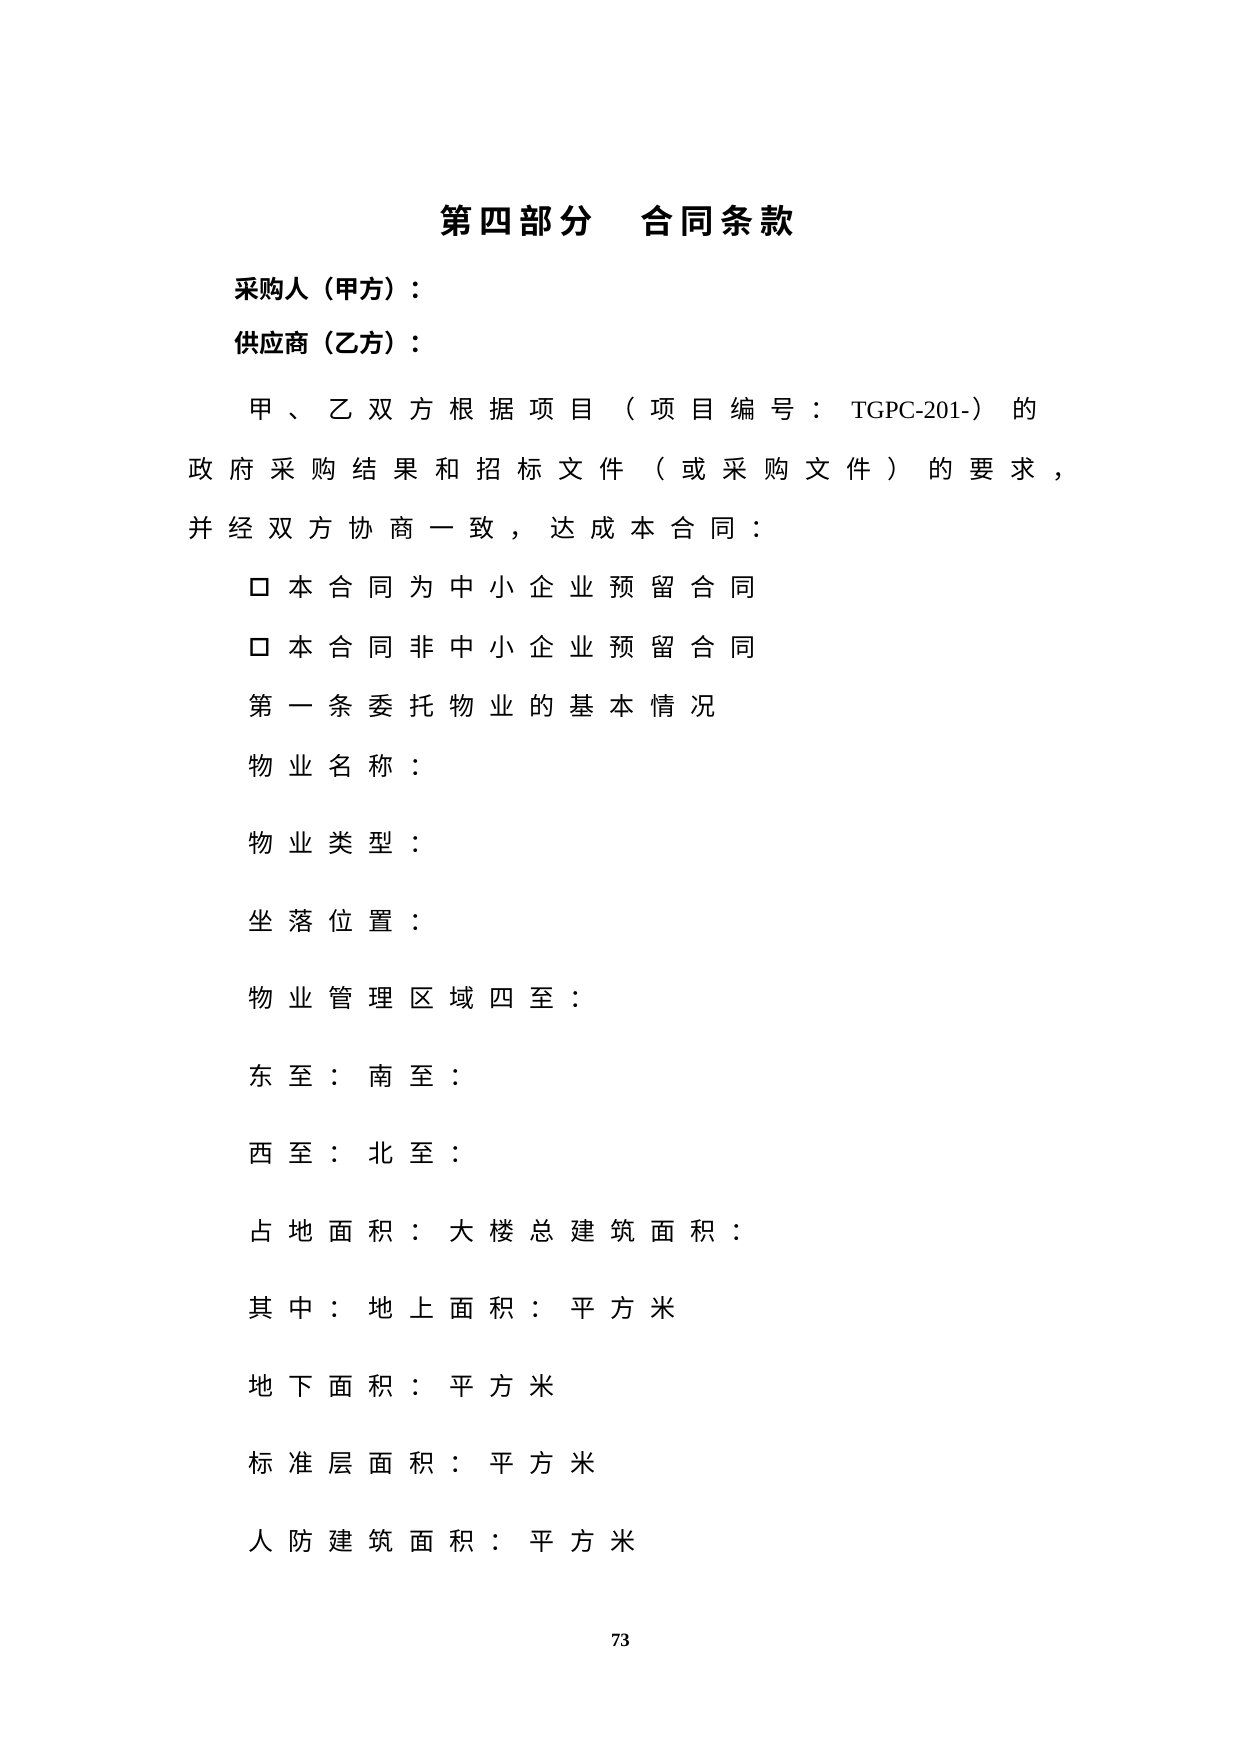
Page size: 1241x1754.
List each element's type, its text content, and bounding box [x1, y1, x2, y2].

text 标准层面积：平方米 [188, 1432, 1052, 1491]
text 物业名称： [188, 734, 1052, 794]
text 人防建筑面积：平方米 [188, 1509, 1052, 1569]
text 第一条委托物业的基本情况 [188, 675, 1052, 734]
text 西至：北至： [188, 1122, 1052, 1181]
text 占地面积：大楼总建筑面积： [188, 1199, 1052, 1259]
text 供应商（乙方）： [188, 324, 1052, 360]
list 本合同非中小企业预留合同 [234, 616, 1052, 675]
text 东至：南至： [188, 1044, 1052, 1104]
text 地下面积：平方米 [188, 1354, 1052, 1414]
list 本合同为中小企业预留合同 [234, 556, 1052, 616]
text 坐落位置： [188, 889, 1052, 949]
text 物业类型： [188, 812, 1052, 871]
text 其中：地上面积：平方米 [188, 1277, 1052, 1336]
text 物业管理区域四至： [188, 967, 1052, 1026]
text 甲、乙双方根据项目（项目编号：TGPC-201-）的政府采购结果和招标文件（或采购文件）的要求，并经双方协商一致，达成本合同： [188, 378, 1052, 556]
text 采购人（甲方）： [188, 269, 1052, 306]
subtitle 第四部分 合同条款 [188, 189, 1052, 249]
